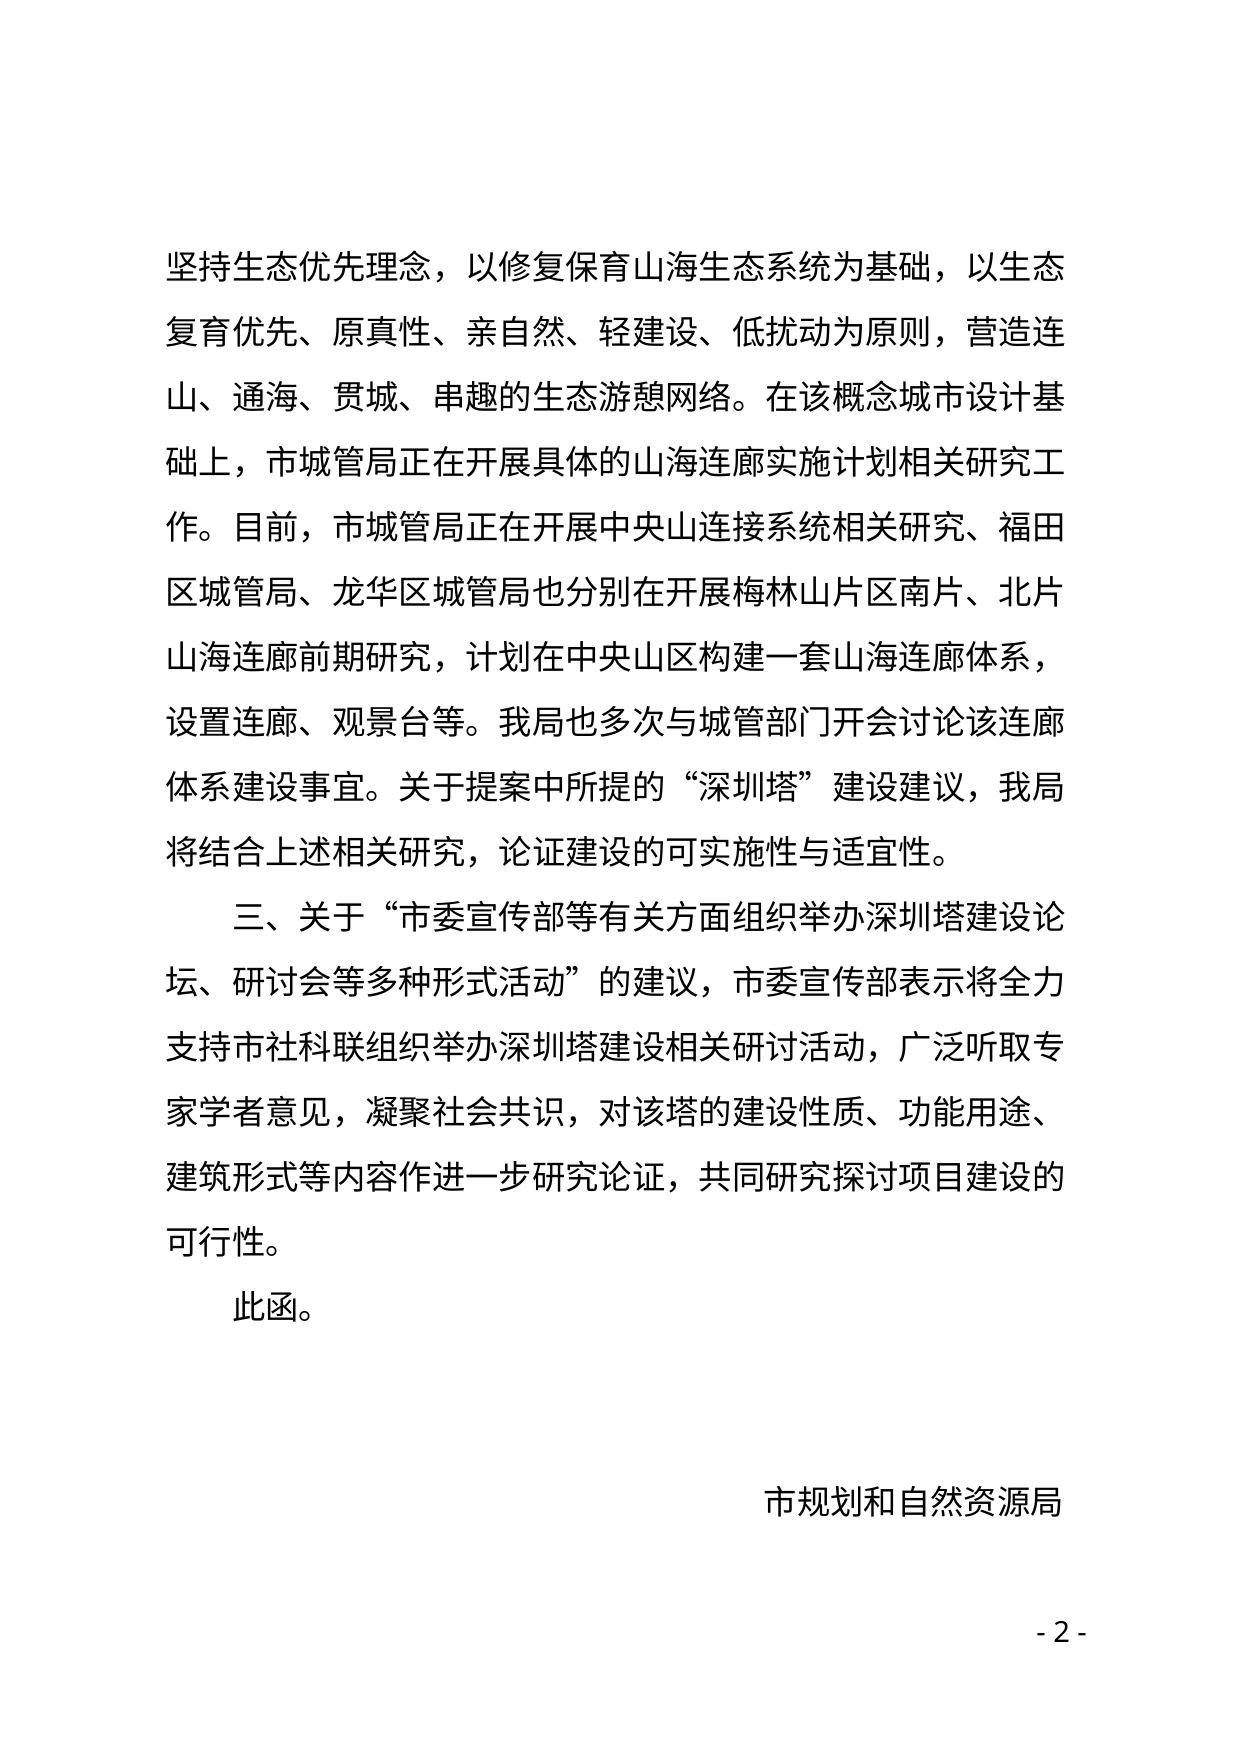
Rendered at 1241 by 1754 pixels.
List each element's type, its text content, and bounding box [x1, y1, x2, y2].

text 市规划和自然资源局 [165, 1468, 1063, 1533]
text 三、关于“市委宣传部等有关方面组织举办深圳塔建设论坛、研讨会等多种形式活动”的建议，市委宣传部表示将全力支持市社科联组织举办深圳塔建设相关研讨活动，广泛听取专家学者意见，凝聚社会共识，对该塔的建设性质、功能用途、建筑形式等内容作进一步研究论证，共同研究探讨项目建设的可行性。 [165, 883, 1087, 1273]
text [165, 233, 1087, 883]
text 此函。 [165, 1273, 1087, 1338]
